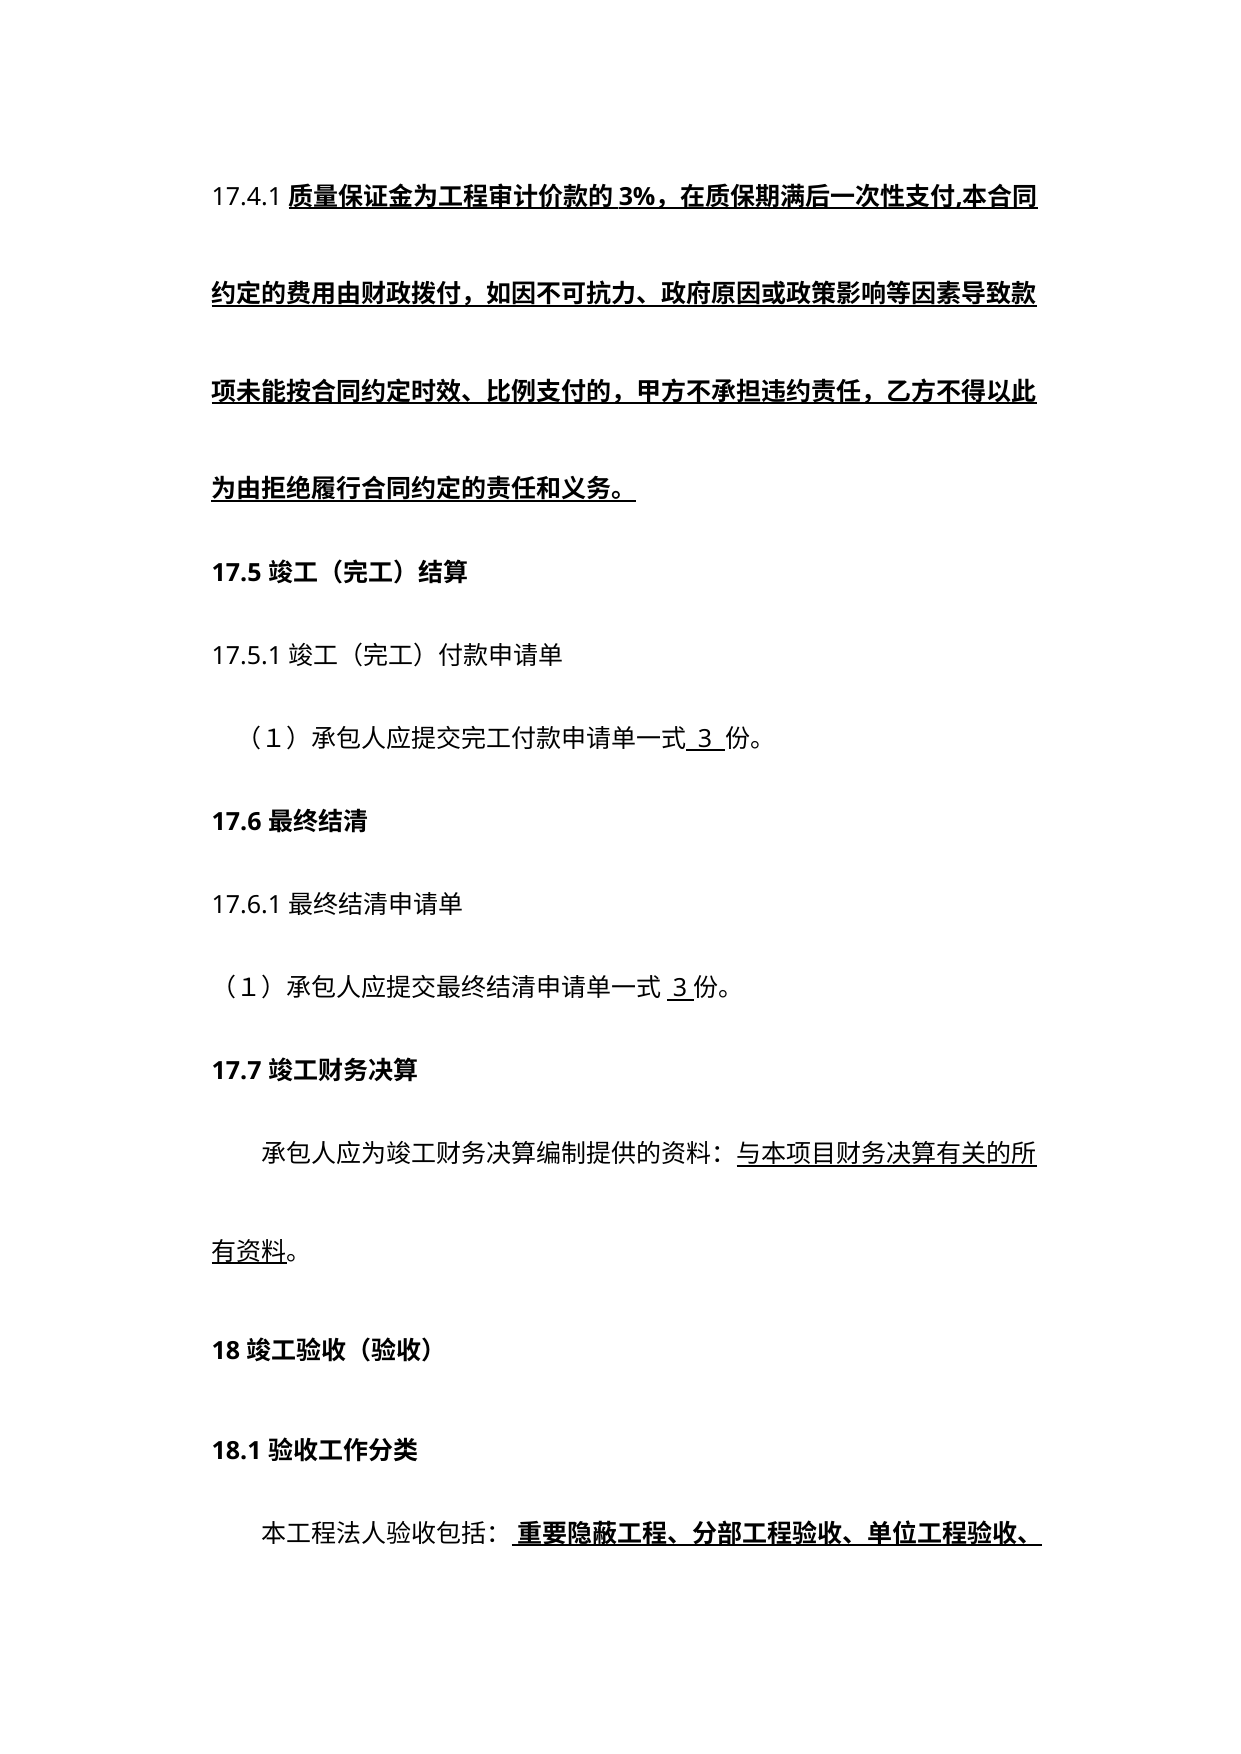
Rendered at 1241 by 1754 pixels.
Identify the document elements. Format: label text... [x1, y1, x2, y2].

text 18 竣工验收（验收） [211, 1316, 1052, 1381]
text 17.6.1 最终结清申请单 [211, 870, 1052, 935]
text 18.1 验收工作分类 [211, 1416, 1052, 1481]
text 17.4.1 质量保证金为工程审计价款的3%，在质保期满后一次性支付,本合同约定的费用由财政拨付，如因不可抗力、政府原因或政策影响等因素导致款项未能按合同约定时效、比例支付的，甲方不承担违约责任，乙方不得以此为由拒绝履行合同约定的责任和义务。 [211, 162, 1052, 519]
text 17.5.1 竣工（完工）付款申请单 [211, 621, 1052, 686]
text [211, 1499, 1052, 1564]
text 17.7 竣工财务决算 [211, 1036, 1052, 1101]
text （１）承包人应提交完工付款申请单一式 3 份。 [211, 704, 1052, 769]
text （１）承包人应提交最终结清申请单一式 3 份。 [211, 953, 1052, 1018]
text 17.5 竣工（完工）结算 [211, 538, 1052, 603]
text 承包人应为竣工财务决算编制提供的资料：与本项目财务决算有关的所有资料。 [211, 1119, 1052, 1282]
text 17.6 最终结清 [211, 787, 1052, 852]
